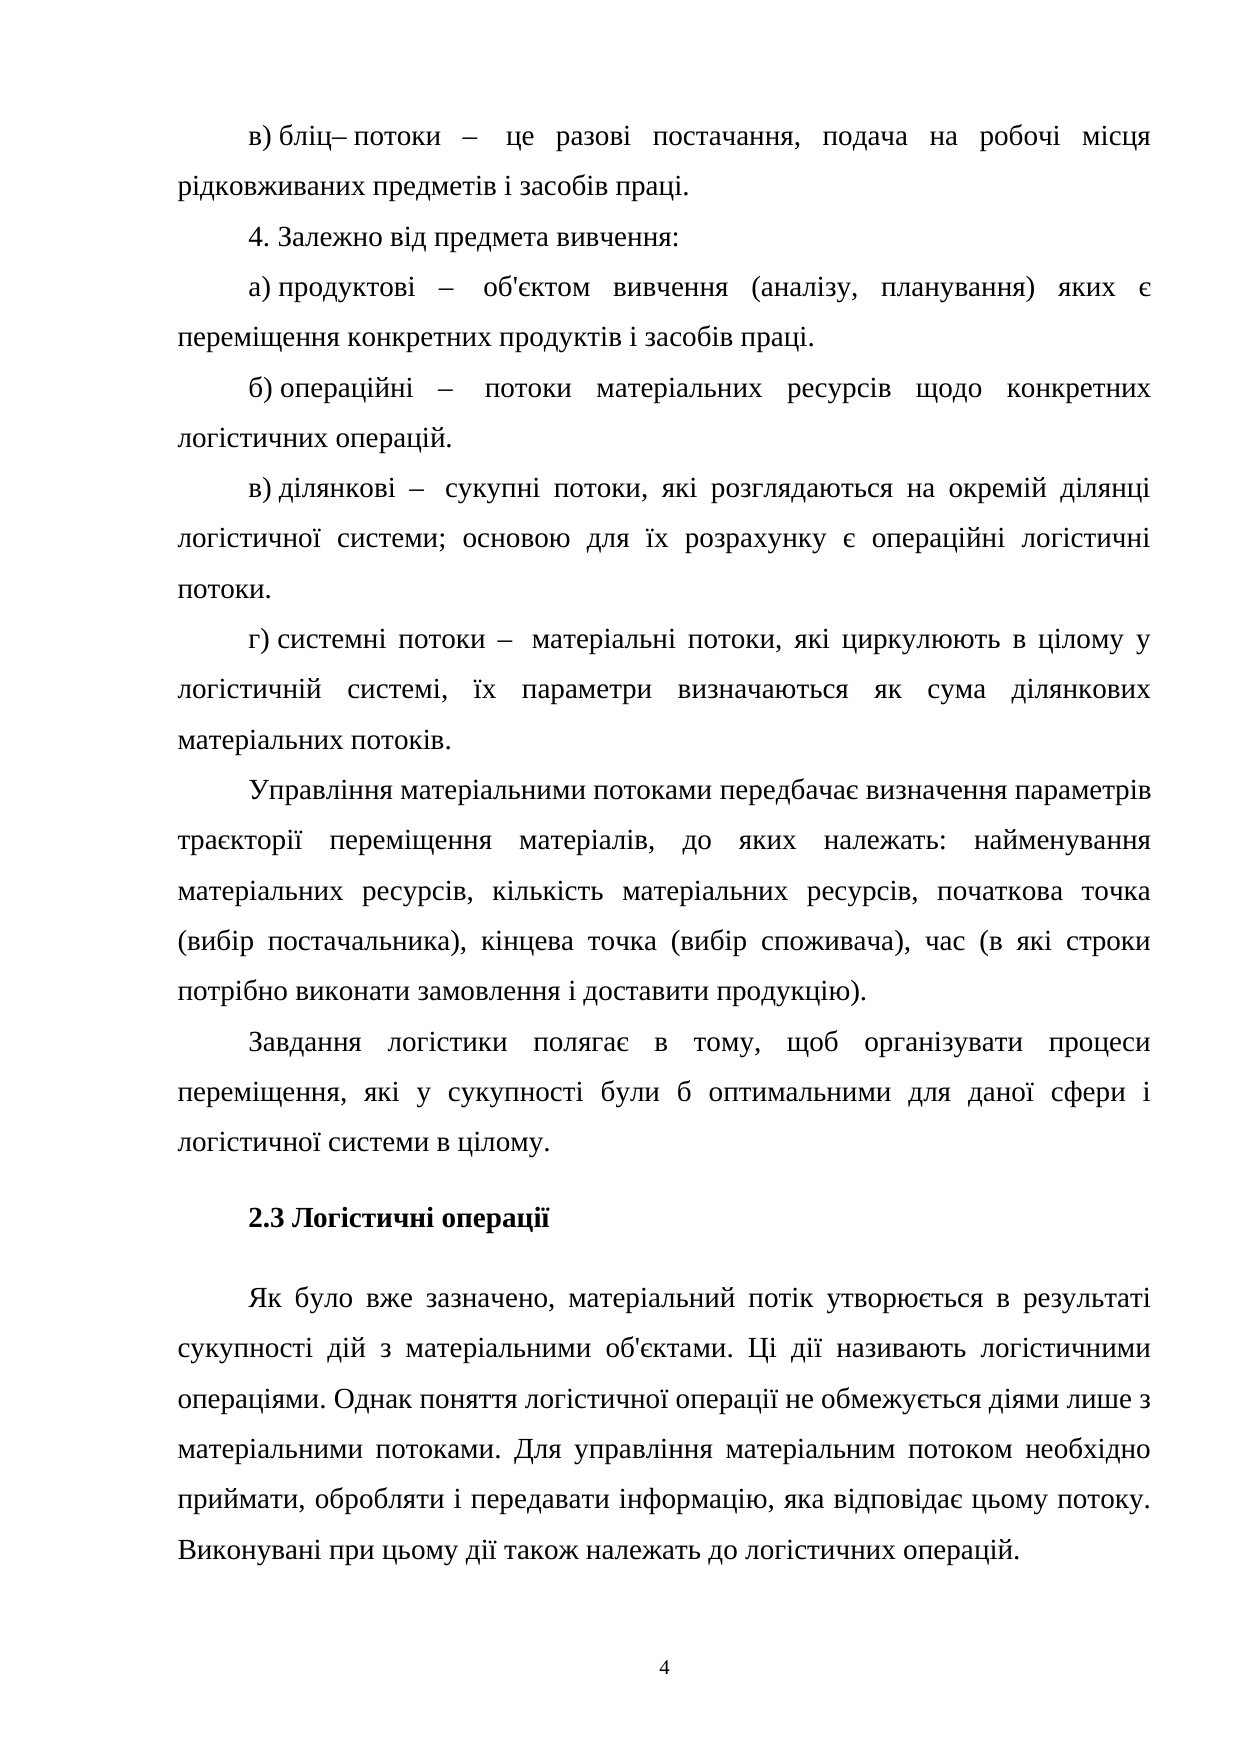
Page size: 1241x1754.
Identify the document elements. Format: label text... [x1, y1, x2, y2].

text Як було вже зазначено, матеріальний потік утворюється в результаті сукупності дій з матеріальними об'єктами. Ці дії називають логістичними операціями. Однак поняття логістичної операції не обмежується діями лише з матеріальними потоками. Для управління матеріальним потоком необхідно приймати, обробляти і передавати інформацію, яка відповідає цьому потоку. Виконувані при цьому дії також належать до логістичних операцій. [177, 1280, 1152, 1565]
text в) ділянкові – сукупні потоки, які розглядаються на окремій ділянці логістичної системи; основою для їх розрахунку є операційні логістичні потоки. [177, 470, 1152, 604]
text в) бліц– потоки – це разові постачання, подача на робочі місця рідковживаних предметів і засобів праці. [177, 118, 1152, 202]
text 4. Залежно від предмета вивчення: [177, 219, 1152, 252]
subtitle 2.3 Логістичні операції [177, 1200, 1152, 1233]
text Завдання логістики полягає в тому, щоб організувати процеси переміщення, які у сукупності були б оптимальними для даної сфери і логістичної системи в цілому. [177, 1024, 1152, 1158]
text б) операційні – потоки матеріальних ресурсів щодо конкретних логістичних операцій. [177, 370, 1152, 453]
text Управління матеріальними потоками передбачає визначення параметрів траєкторії переміщення матеріалів, до яких належать: найменування матеріальних ресурсів, кількість матеріальних ресурсів, початкова точка (вибір постачальника), кінцева точка (вибір споживача), час (в які строки потрібно виконати замовлення і доставити продукцію). [177, 772, 1152, 1007]
text г) системні потоки – матеріальні потоки, які циркулюють в цілому у логістичній системі, їх параметри визначаються як сума ділянкових матеріальних потоків. [177, 621, 1152, 755]
text а) продуктові – об'єктом вивчення (аналізу, планування) яких є переміщення конкретних продуктів і засобів праці. [177, 269, 1152, 353]
